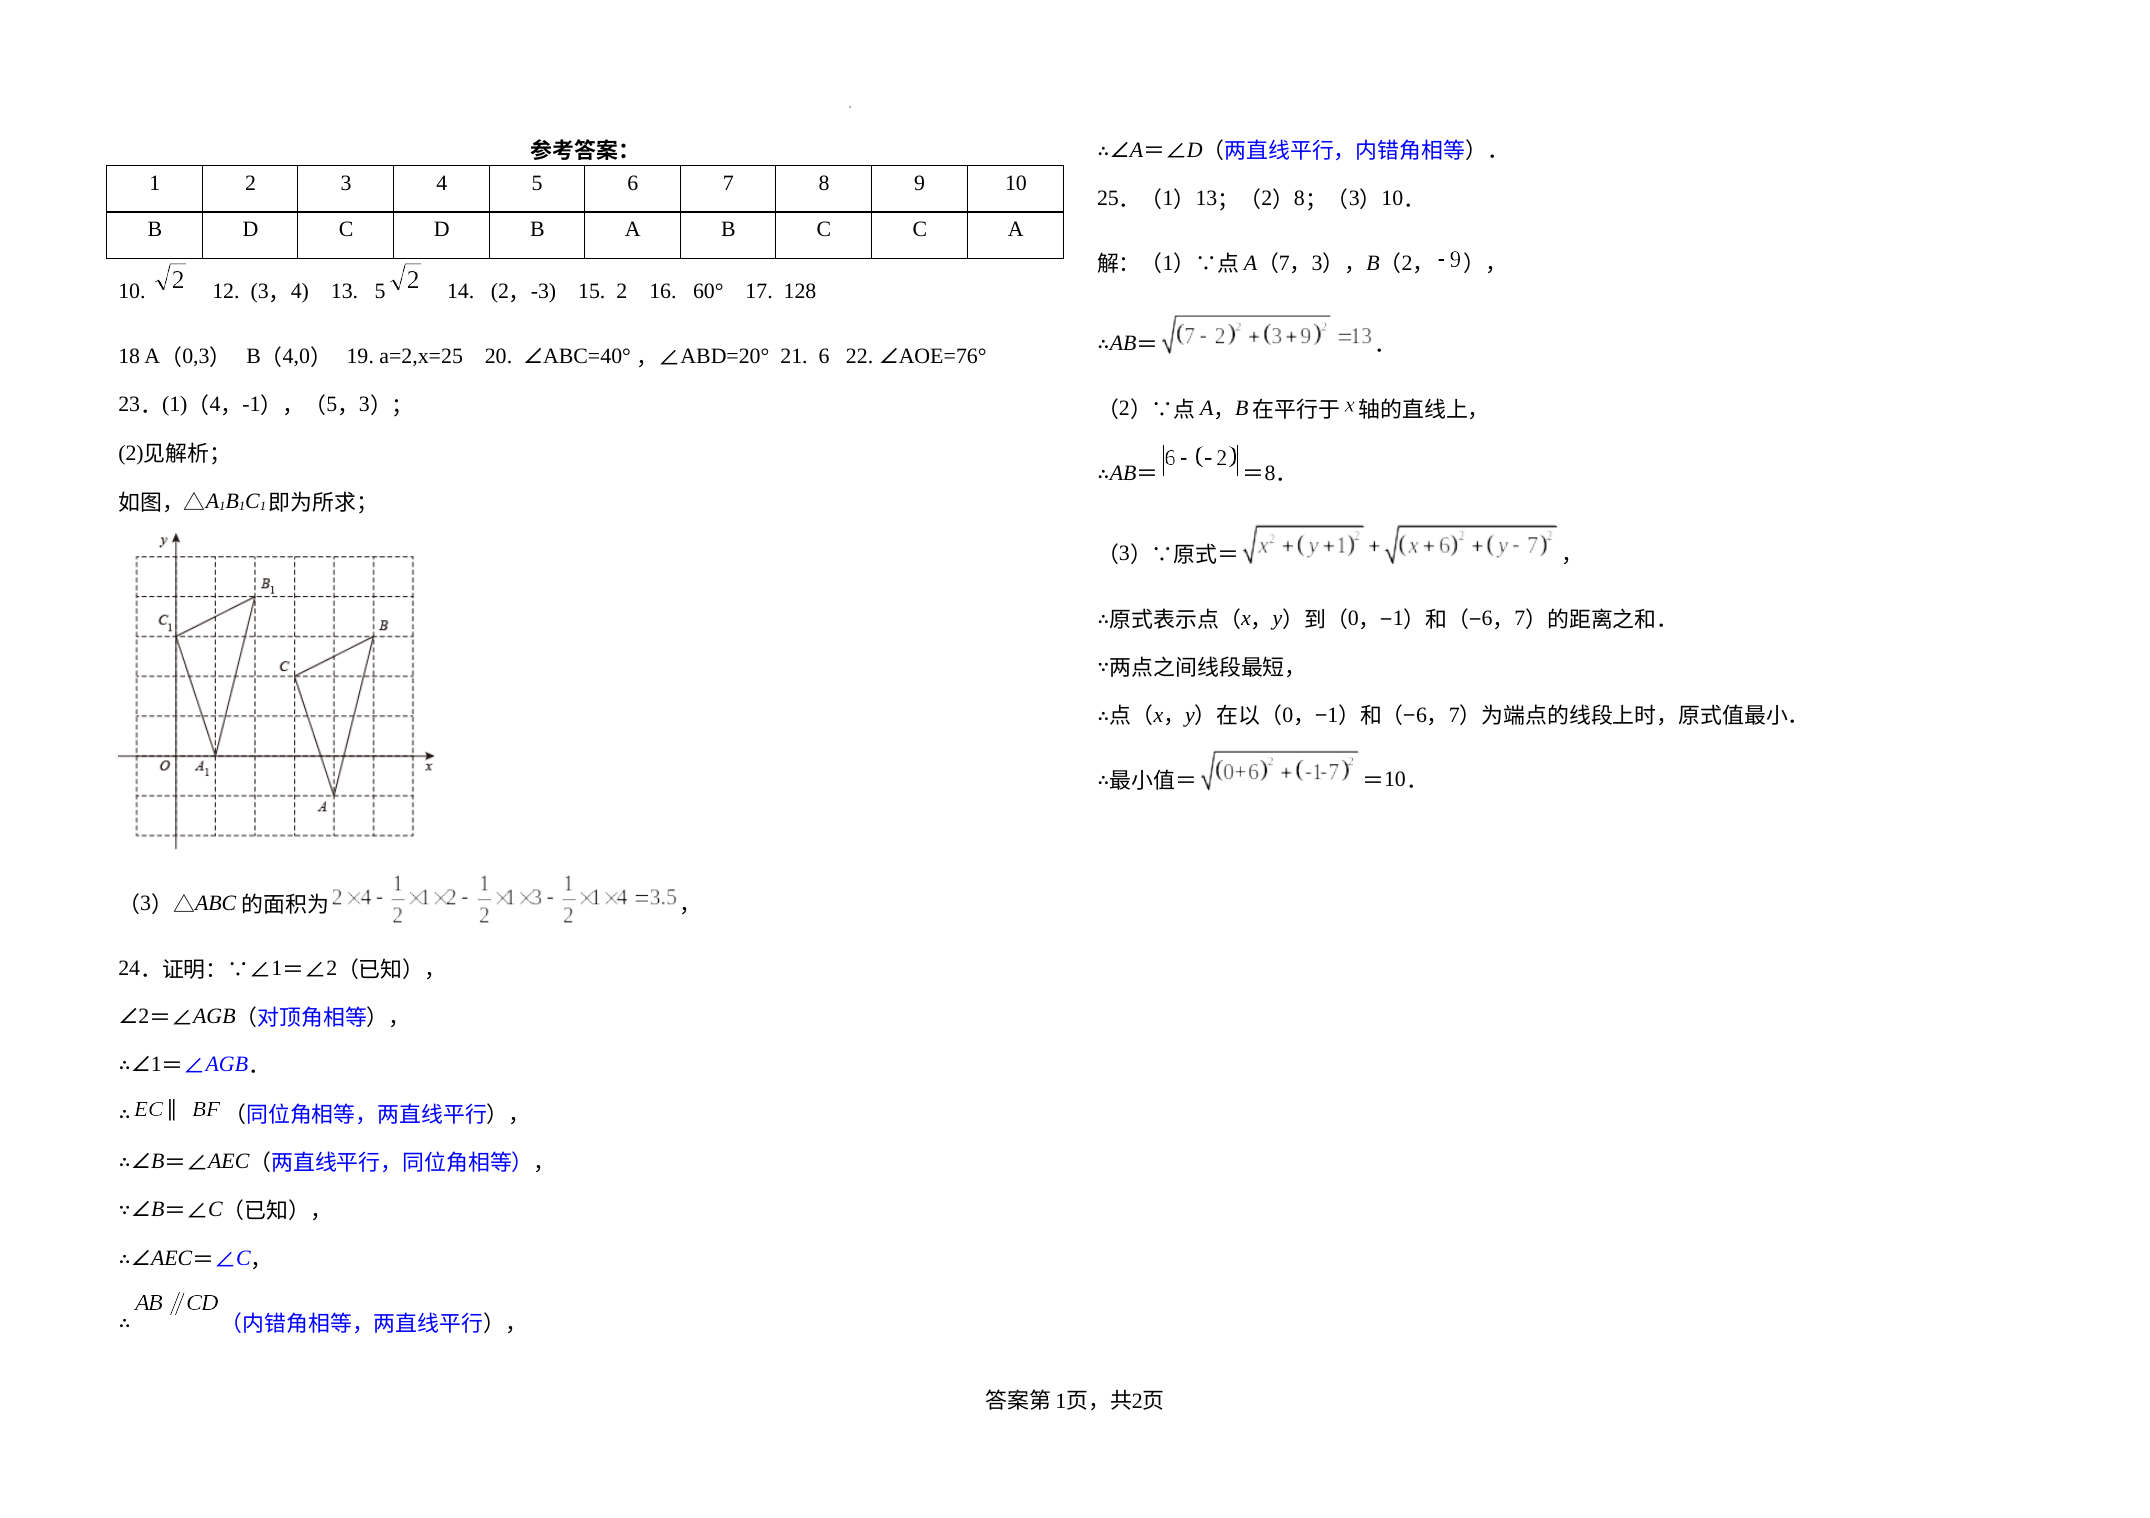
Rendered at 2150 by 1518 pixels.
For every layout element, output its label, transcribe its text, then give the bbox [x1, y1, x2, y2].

table_header 5 [490, 166, 584, 211]
table_header 9 [872, 166, 967, 211]
table_header 6 [585, 166, 680, 211]
table_cell B [681, 213, 775, 257]
table_cell A [968, 213, 1063, 257]
text 如图，△A1B1C1即为所求； [118, 484, 1052, 517]
table_header 10 [968, 166, 1063, 211]
text （2）∵点A，B在平行于轴的直线上， [1097, 391, 2031, 424]
text ∴原式表示点（x，y）到（0，−1）和（−6，7）的距离之和． [1097, 601, 2031, 634]
table_cell C [872, 213, 967, 257]
text (2)见解析； [118, 436, 1052, 468]
table_cell C [298, 213, 393, 257]
text （3）△ABC 的面积为， [118, 870, 1052, 935]
table_cell B [107, 213, 202, 257]
text 解：（1）∵点A（7，3），B（2，）， [1097, 229, 2031, 294]
table_cell D [203, 213, 297, 257]
table_cell C [776, 213, 871, 257]
table_cell D [394, 213, 489, 257]
table_cell A [585, 213, 680, 257]
table_header 8 [776, 166, 871, 211]
text （3）∵原式＝， [1097, 520, 2031, 585]
list 18 A（0,3） B（4,0） 19. a=2,x=25 20. ∠ABC=40° ，∠ABD=20° 21. 6 22. ∠AOE=76° [118, 339, 1052, 372]
text ∴（同位角相等，两直线平行）， [118, 1096, 1052, 1129]
text ∴AB＝． [1097, 310, 2031, 375]
text ∵∠B＝∠C（已知）， [118, 1193, 1052, 1225]
table_header 4 [394, 166, 489, 211]
text ∵两点之间线段最短， [1097, 649, 2031, 682]
table_header 3 [298, 166, 393, 211]
picture [118, 532, 435, 850]
text 25．（1）13；（2）8；（3）10． [1097, 181, 2031, 214]
table_header 1 [107, 166, 202, 211]
text 23．(1)（4，-1），（5，3）； [118, 388, 1052, 420]
text 参考答案： [118, 133, 1052, 165]
table_cell B [490, 213, 584, 257]
table_header 7 [681, 166, 775, 211]
table_header 2 [203, 166, 297, 211]
text 24．证明：∵∠1＝∠2（已知）， [118, 951, 1052, 984]
text ∴最小值＝＝10． [1097, 746, 2031, 811]
text ∴∠B＝∠AEC（两直线平行，同位角相等）， [118, 1144, 1052, 1177]
text ∠2＝∠AGB（对顶角相等）， [118, 999, 1052, 1032]
list 12. (3，4) 13. 5 14. (2，-3) 15. 2 16. 60° 17. 128 [118, 259, 1052, 323]
text ∴∠A＝∠D（两直线平行，内错角相等）． [1097, 133, 2031, 165]
text ∴∠1＝∠AGB． [118, 1048, 1052, 1080]
text ∴∠AEC＝∠C， [118, 1241, 1052, 1274]
text ∴点（x，y）在以（0，−1）和（−6，7）为端点的线段上时，原式值最小． [1097, 698, 2031, 730]
text ∴（内错角相等，两直线平行）， [118, 1289, 1052, 1354]
text ∴AB＝＝8． [1097, 439, 2031, 504]
